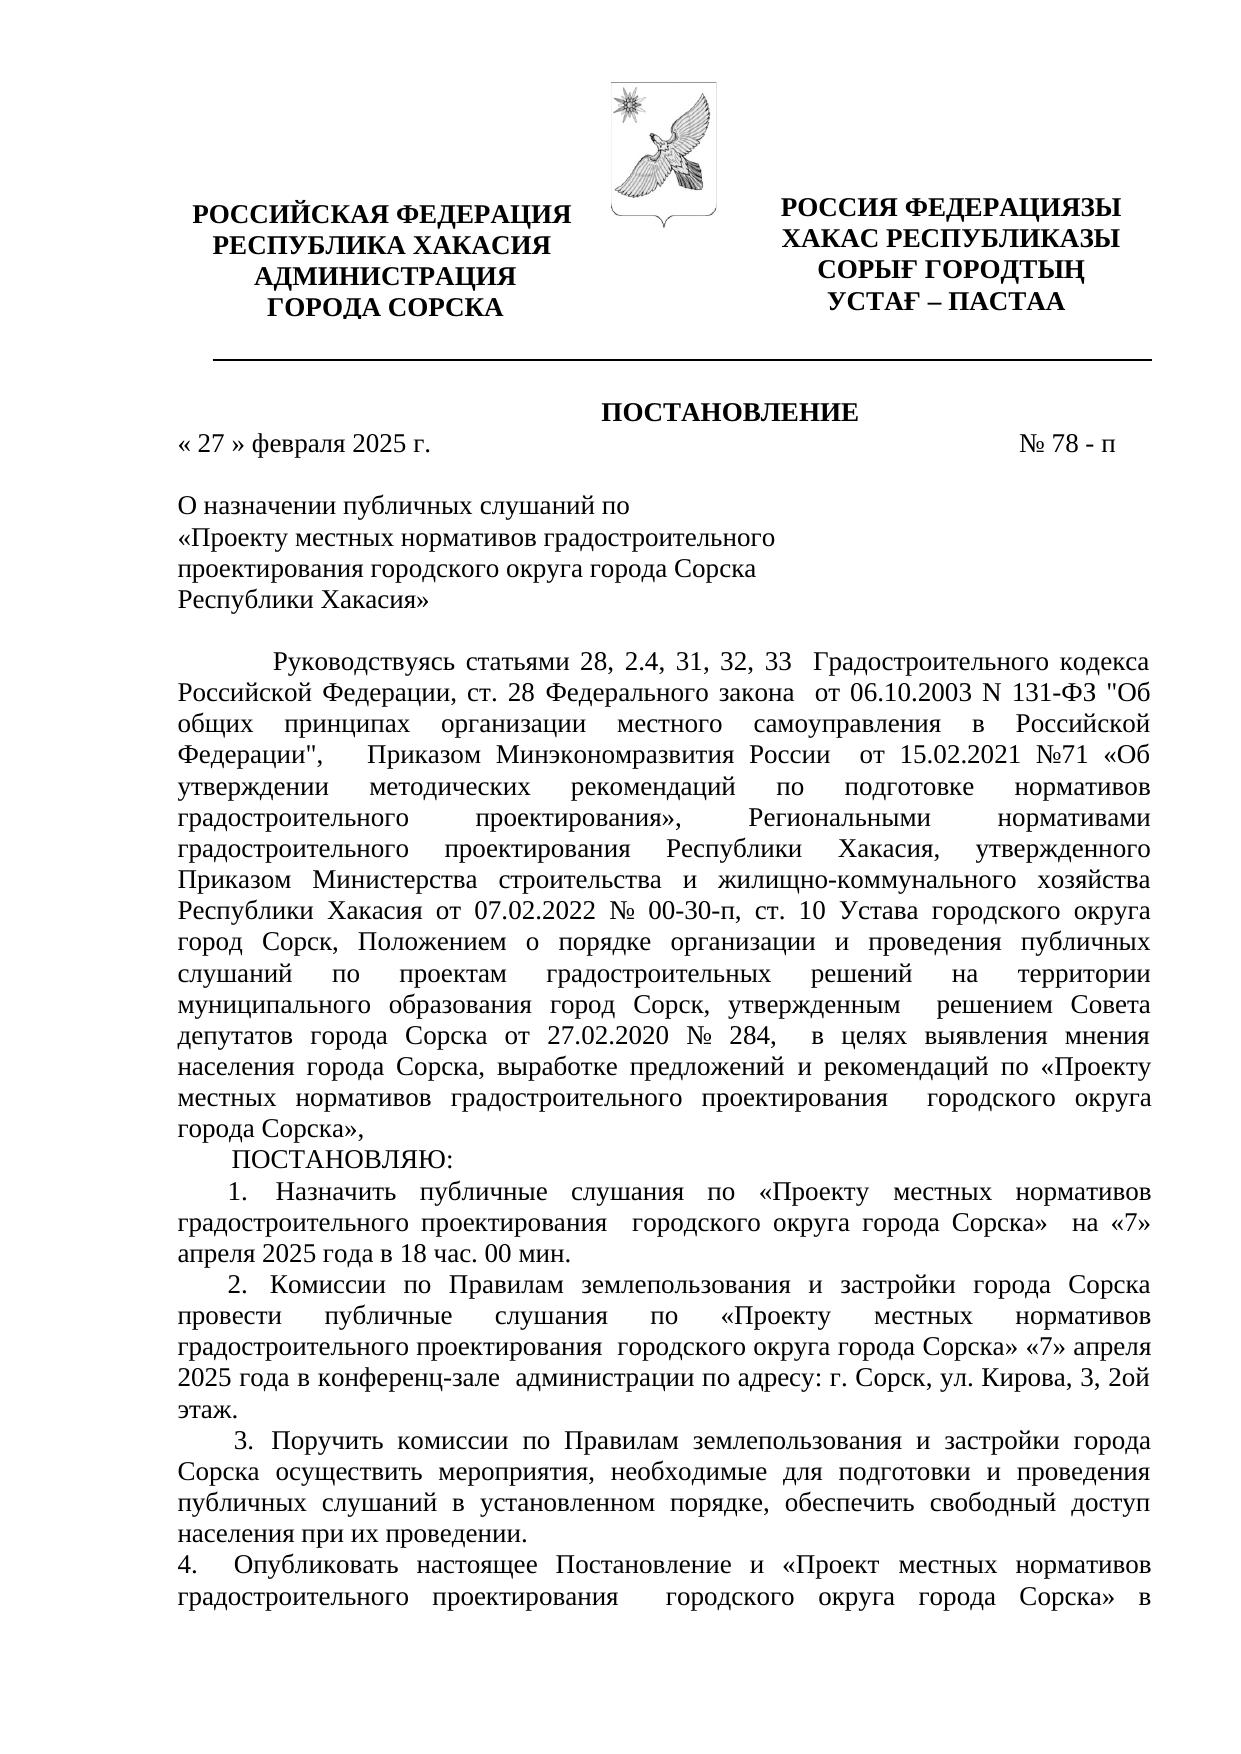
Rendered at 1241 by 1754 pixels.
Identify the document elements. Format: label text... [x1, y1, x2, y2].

text ПОСТАНОВЛЕНИЕ [233, 396, 1152, 427]
text О назначении публичных слушаний по [177, 489, 1152, 521]
text Республики Хакасия» [177, 583, 1152, 614]
text ПОСТАНОВЛЯЮ: [177, 1143, 1152, 1175]
list Назначить публичные слушания по «Проекту местных нормативов градостроительного проектирования городского округа города Сорска» на «7» апреля 2025 года в 18 час. 00 мин. [177, 1175, 1152, 1268]
list Комиссии по Правилам землепользования и застройки города Сорска провести публичные слушания по «Проекту местных нормативов градостроительного проектирования городского округа города Сорска» «7» апреля 2025 года в конференц-зале администрации по адресу: г. Сорск, ул. Кирова, 3, 2ой этаж. [177, 1268, 1152, 1424]
picture [611, 82, 717, 228]
text Руководствуясь статьями 28, 2.4, 31, 32, 33 Градостроительного кодекса Российской Федерации, ст. 28 Федерального закона от 06.10.2003 N 131-ФЗ "Об общих принципах организации местного самоуправления в Российской Федерации", Приказом Минэкономразвития России от 15.02.2021 №71 «Об утверждении методических рекомендаций по подготовке нормативов градостроительного проектирования», Региональными нормативами градостроительного проектирования Республики Хакасия, утвержденного Приказом Министерства строительства и жилищно-коммунального хозяйства Республики Хакасия от 07.02.2022 № 00-30-п, ст. 10 Устава городского округа город Сорск, Положением о порядке организации и проведения публичных слушаний по проектам градостроительных решений на территории муниципального образования город Сорск, утвержденным решением Совета депутатов города Сорска от 27.02.2020 № 284, в целях выявления мнения населения города Сорска, выработке предложений и рекомендаций по «Проекту местных нормативов градостроительного проектирования городского округа города Сорска», [177, 645, 1152, 1143]
list Поручить комиссии по Правилам землепользования и застройки города Сорска осуществить мероприятия, необходимые для подготовки и проведения публичных слушаний в установленном порядке, обеспечить свободный доступ населения при их проведении. [177, 1424, 1152, 1548]
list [177, 1548, 1152, 1611]
text «Проекту местных нормативов градостроительного [177, 521, 1152, 552]
text проектирования городского округа города Сорска [177, 552, 1152, 583]
text « 27 » февраля 2025 г. № 78 - п [177, 427, 1152, 458]
